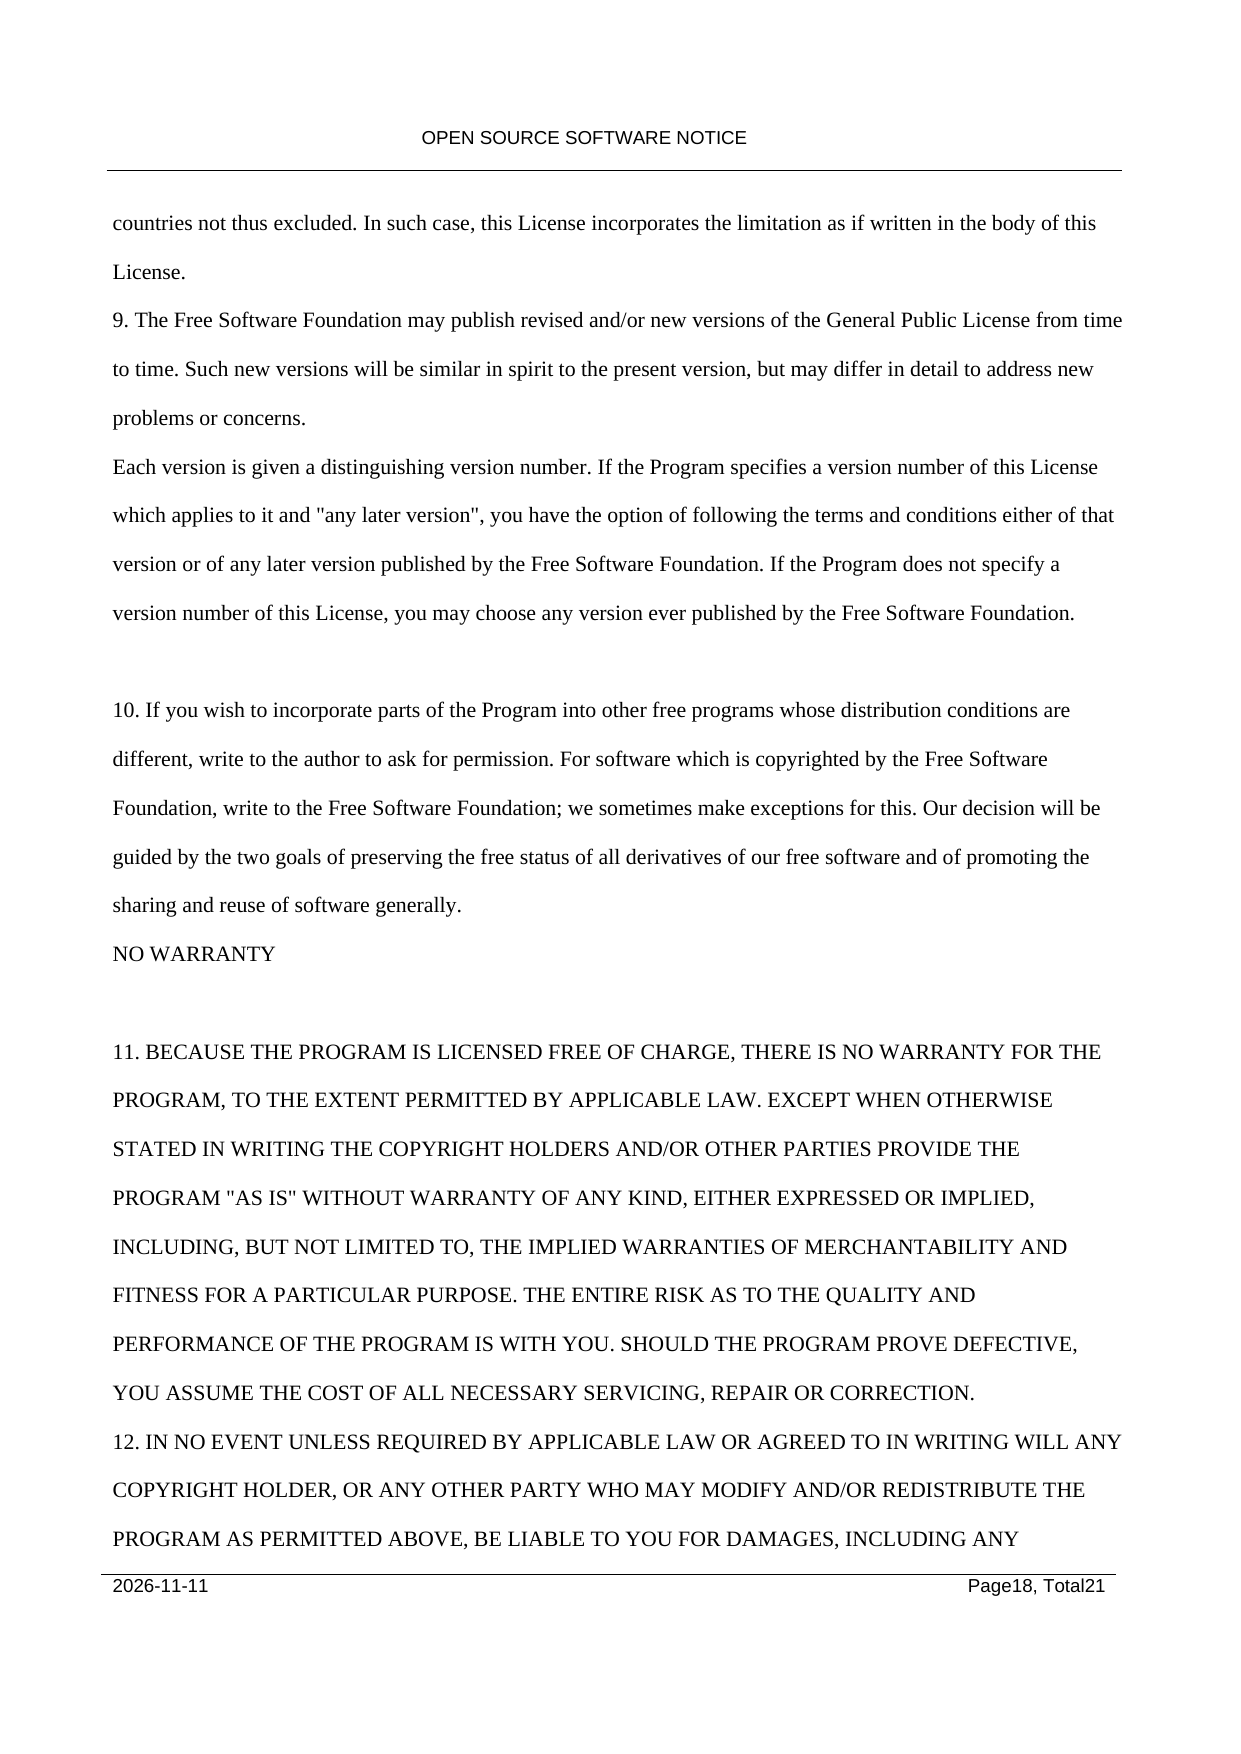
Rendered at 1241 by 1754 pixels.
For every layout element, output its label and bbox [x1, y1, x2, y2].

text [112, 206, 1128, 1555]
